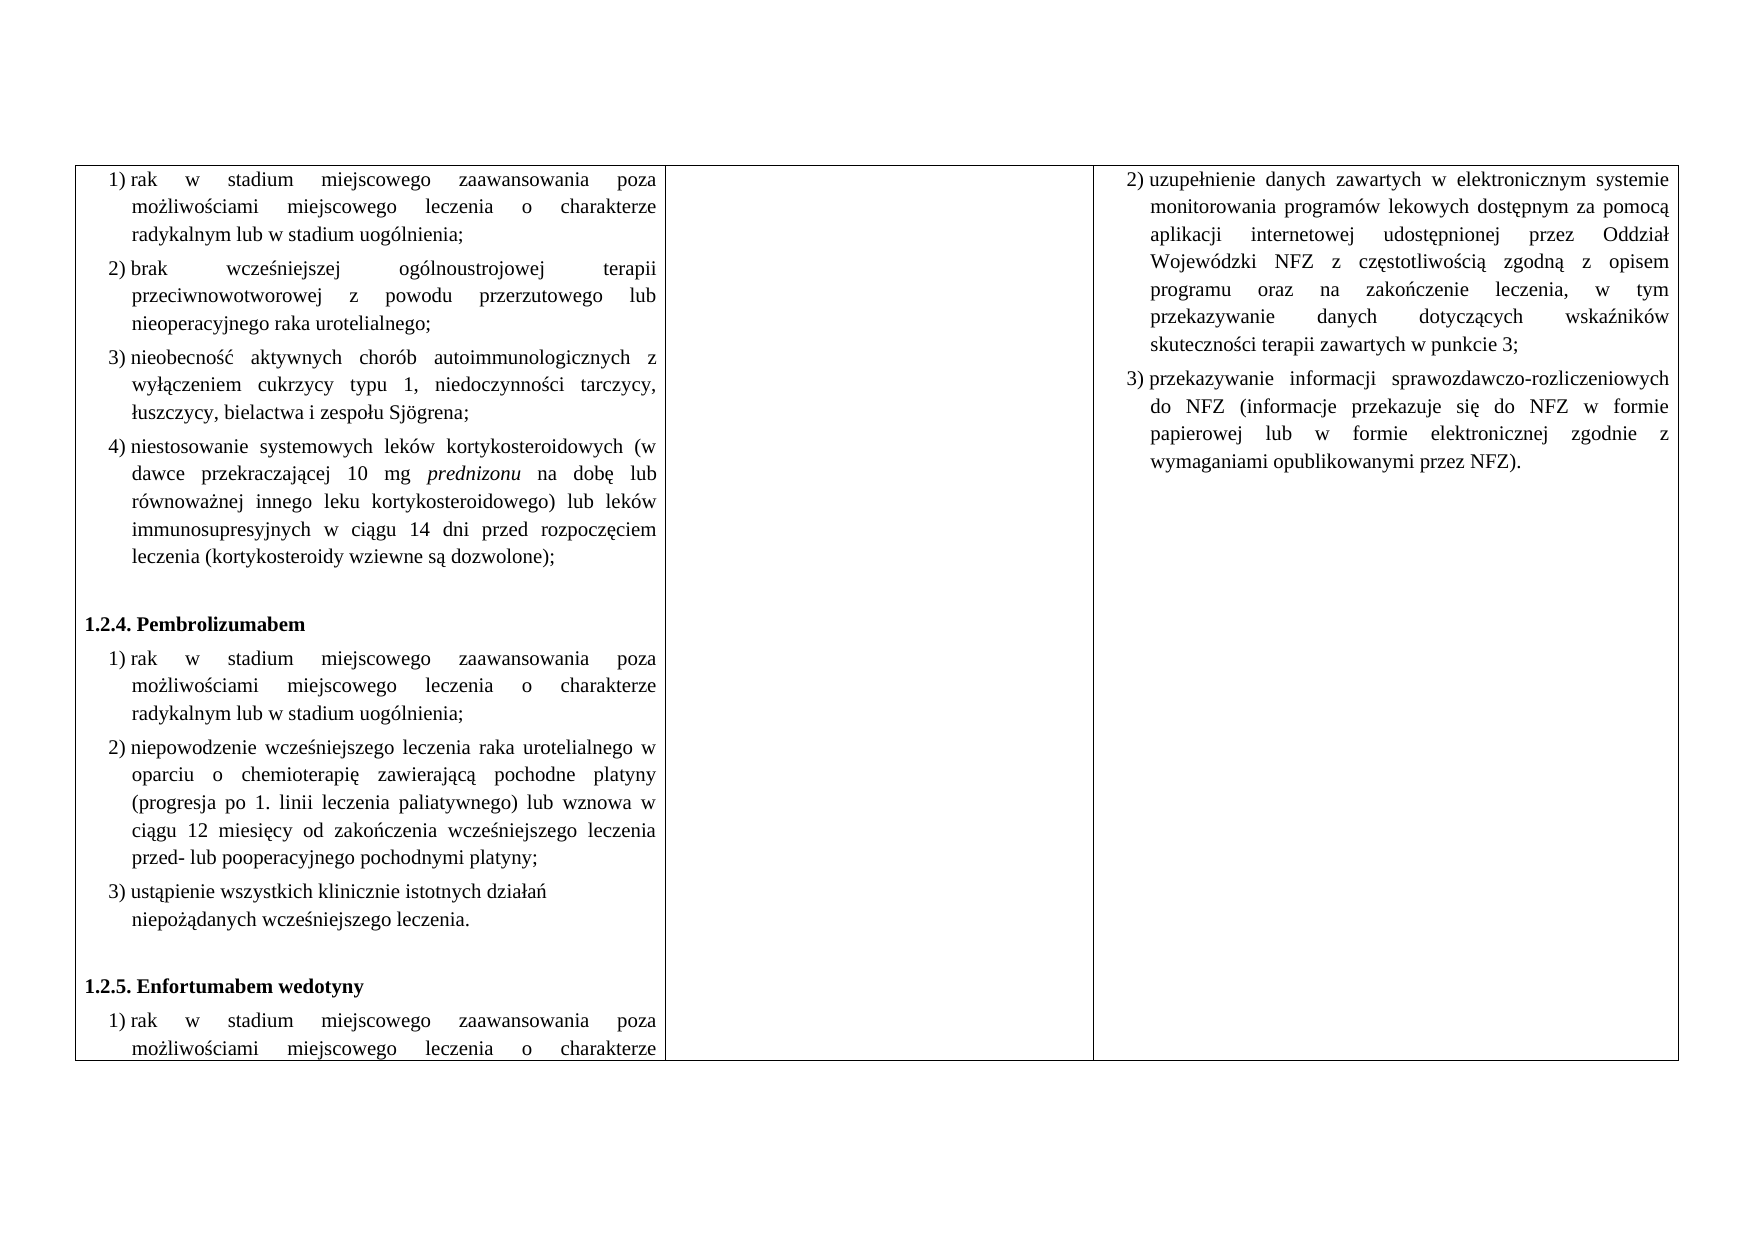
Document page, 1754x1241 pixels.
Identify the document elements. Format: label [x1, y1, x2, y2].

table_cell [666, 166, 1093, 1060]
table_cell [1094, 166, 1678, 1060]
table_cell [76, 166, 665, 1060]
